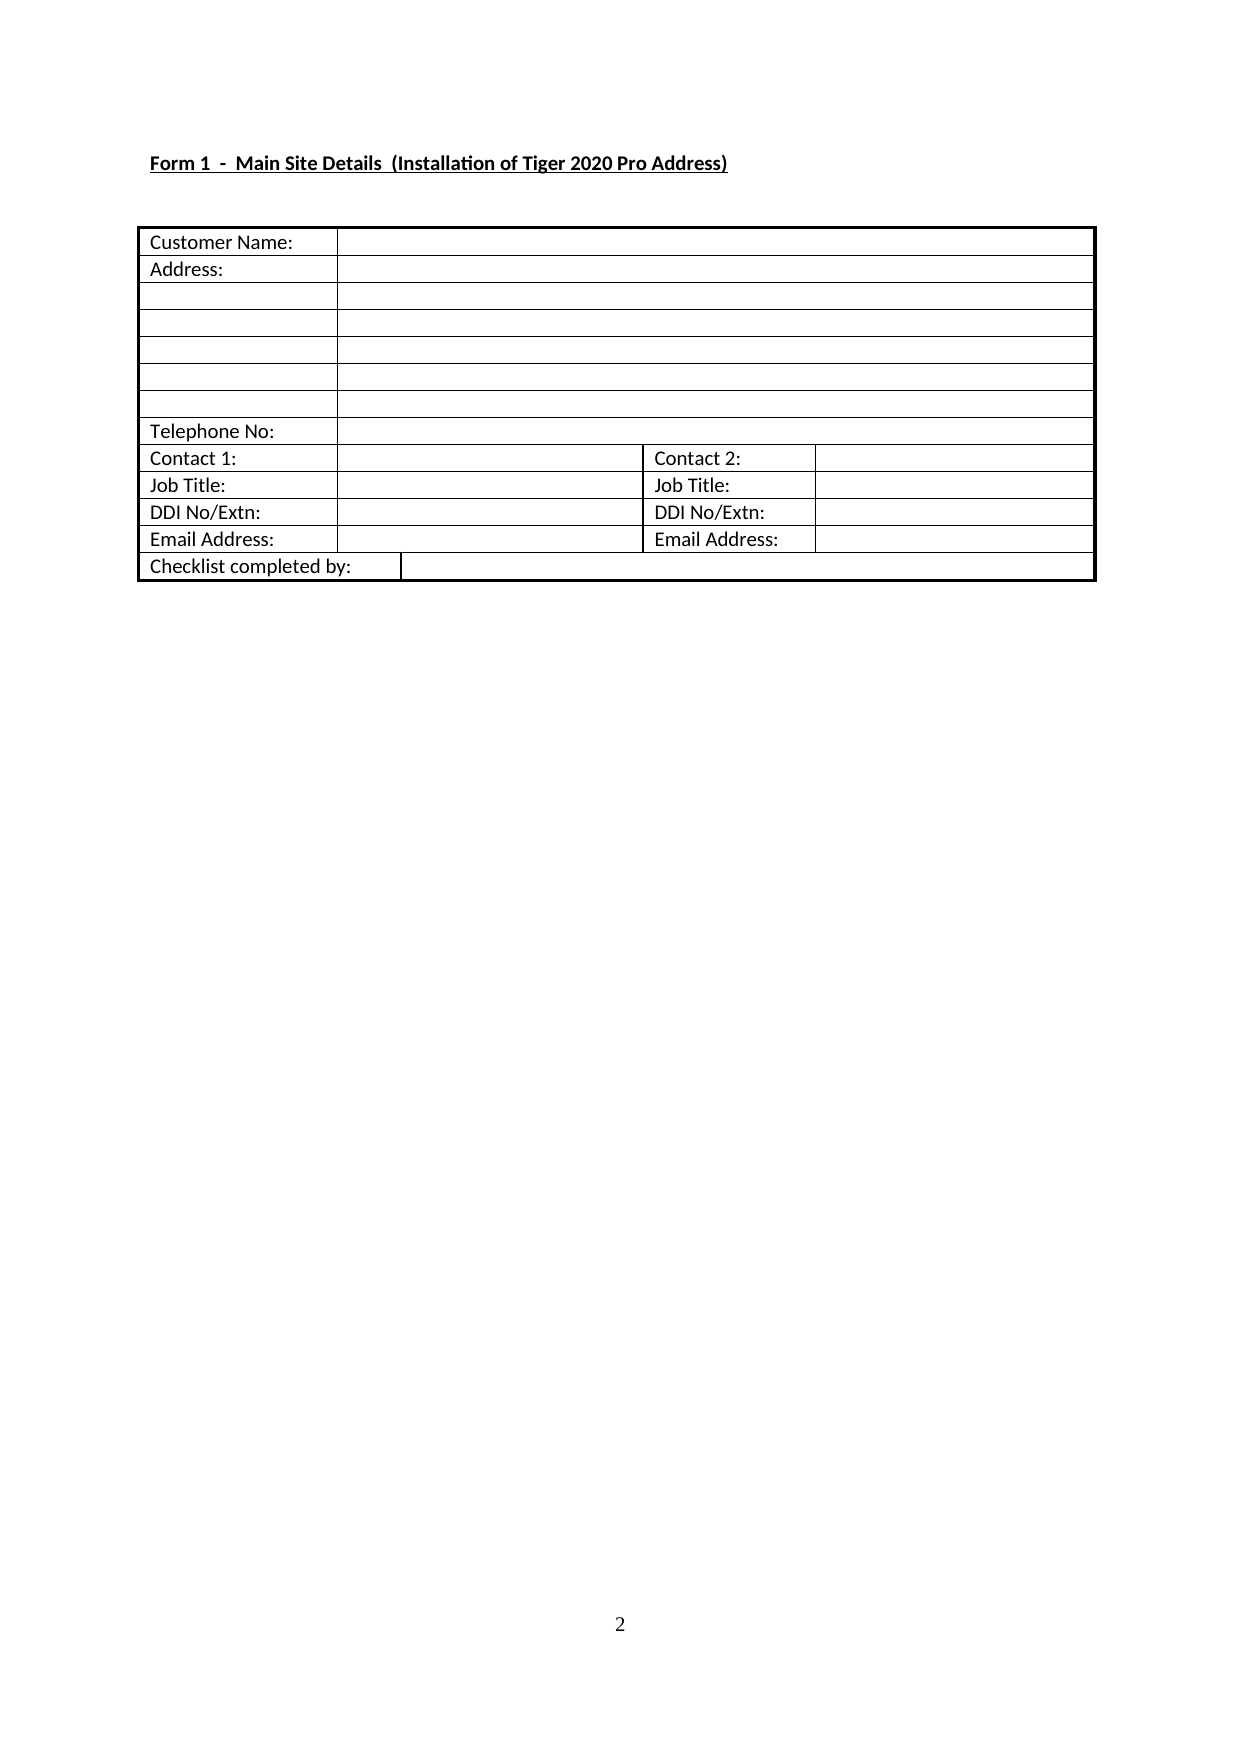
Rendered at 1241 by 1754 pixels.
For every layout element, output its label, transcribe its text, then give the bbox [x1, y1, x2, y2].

table_cell Contact 2: [644, 445, 815, 471]
table_cell [140, 310, 337, 336]
table_cell [338, 391, 1093, 417]
table_cell [402, 553, 1093, 578]
subtitle Form 1 - Main Site Details (Installation of Tiger 2020 Pro Address) [150, 150, 1090, 175]
table_cell [816, 472, 1093, 498]
table_cell [338, 472, 642, 498]
table_header Customer Name: [140, 229, 337, 255]
table_cell [338, 283, 1093, 309]
table_cell [338, 499, 642, 524]
table_cell [338, 445, 642, 471]
table_cell Job Title: [140, 472, 337, 498]
table_cell [338, 256, 1093, 282]
table_cell [816, 445, 1093, 471]
table_cell [338, 310, 1093, 336]
table_cell [338, 364, 1093, 390]
table_cell [338, 337, 1093, 363]
table_cell DDI No/Extn: [140, 499, 337, 524]
table_cell [140, 337, 337, 363]
table_cell [816, 526, 1093, 552]
table_cell DDI No/Extn: [644, 499, 815, 524]
table_cell [338, 418, 1093, 444]
table_cell [816, 499, 1093, 524]
table_cell Checklist completed by: [140, 553, 400, 578]
table_cell Email Address: [140, 526, 337, 552]
table_cell [140, 391, 337, 417]
table_cell Email Address: [644, 526, 815, 552]
table_cell Contact 1: [140, 445, 337, 471]
table_cell [140, 364, 337, 390]
table_cell Job Title: [644, 472, 815, 498]
table_cell [140, 283, 337, 309]
table_header [338, 229, 1093, 255]
table_cell [338, 526, 642, 552]
table_cell Telephone No: [140, 418, 337, 444]
table_cell Address: [140, 256, 337, 282]
